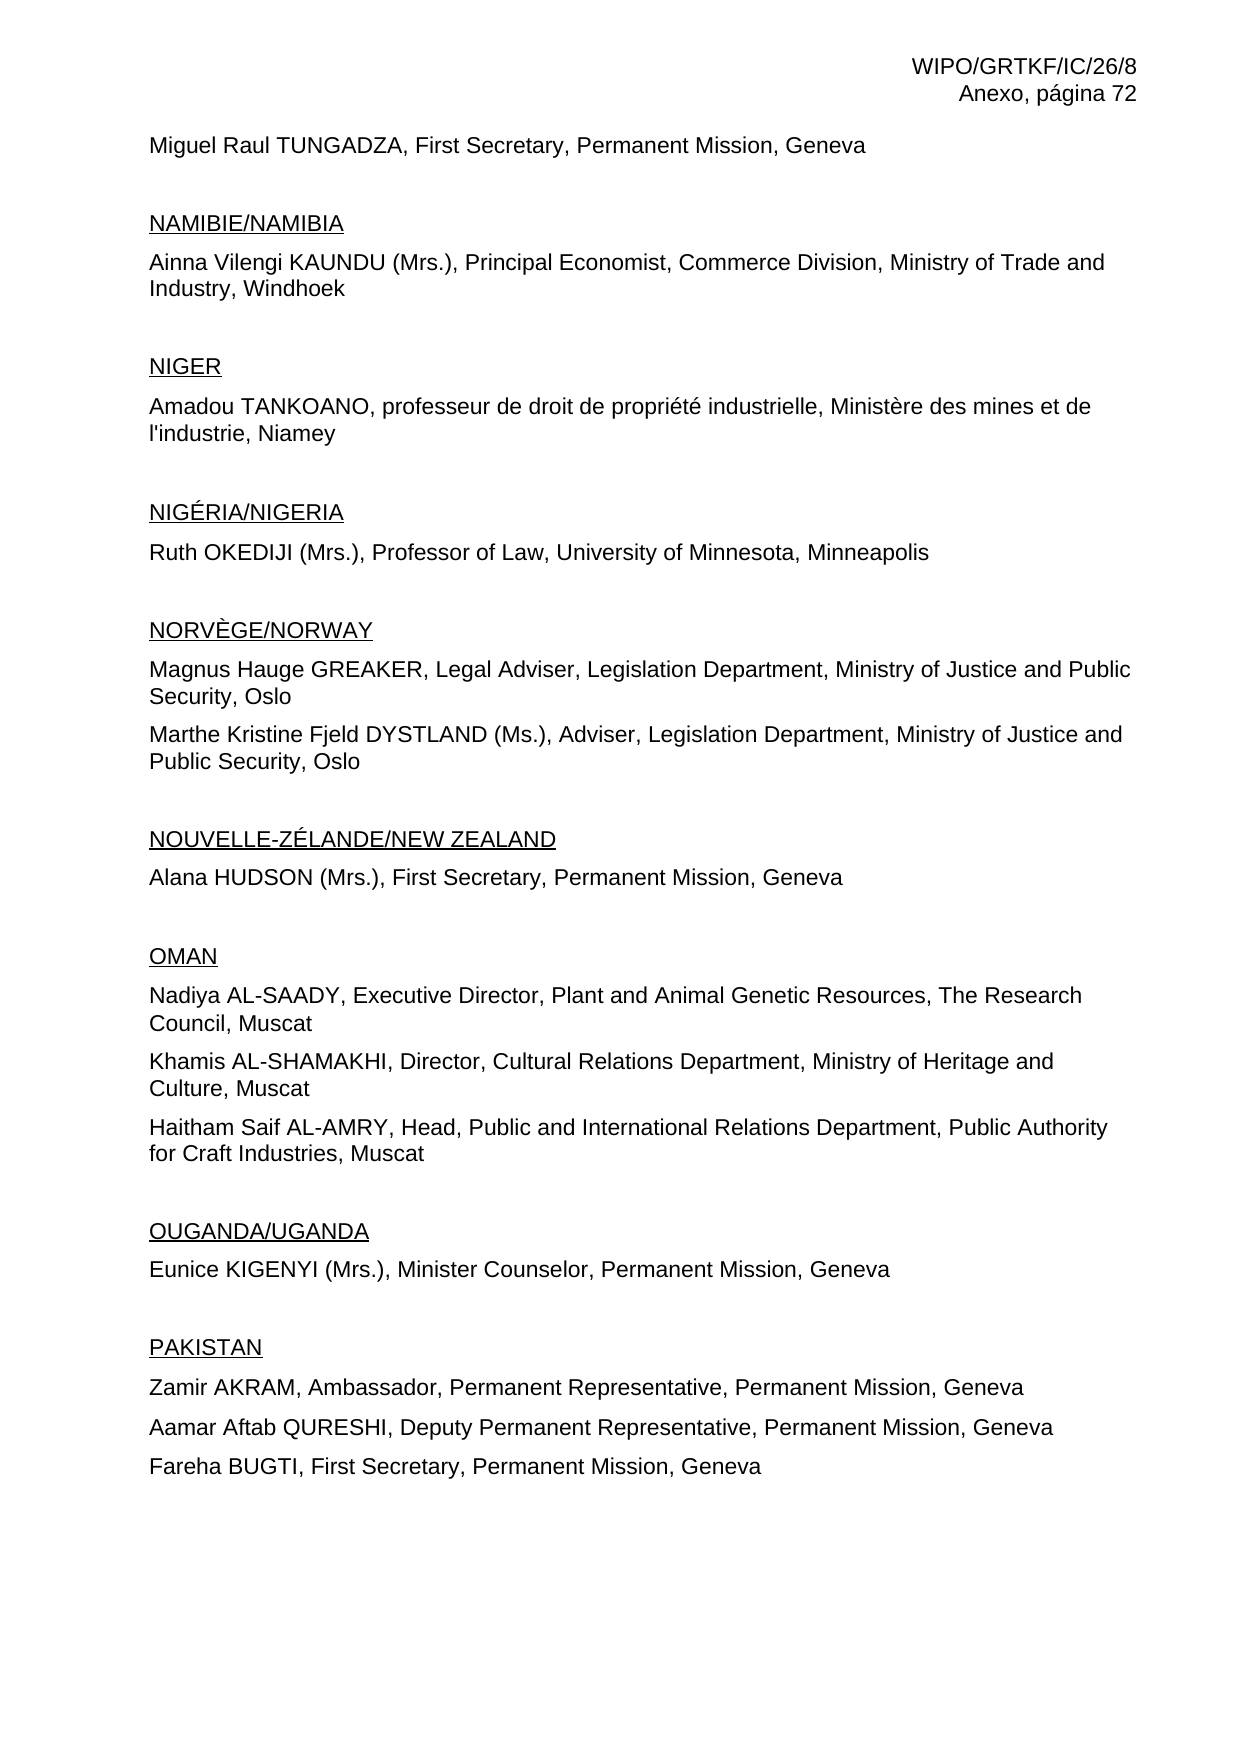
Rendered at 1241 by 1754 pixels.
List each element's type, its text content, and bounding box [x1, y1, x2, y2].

text NORVÈGE/NORWAY [149, 617, 1137, 644]
text Fareha BUGTI, First Secretary, Permanent Mission, Geneva [149, 1453, 1137, 1480]
text Ruth OKEDIJI (Mrs.), Professor of Law, University of Minnesota, Minneapolis [149, 538, 1137, 565]
text Eunice KIGENYI (Mrs.), Minister Counselor, Permanent Mission, Geneva [149, 1256, 1137, 1283]
text NOUVELLE-ZÉLANDE/NEW ZEALAND [149, 826, 1137, 852]
text Nadiya AL-SAADY, Executive Director, Plant and Animal Genetic Resources, The Research Council, Muscat [149, 982, 1137, 1036]
text OMAN [149, 942, 1137, 969]
text Amadou TANKOANO, professeur de droit de propriété industrielle, Ministère des mines et de l'industrie, Niamey [149, 392, 1137, 447]
text OUGANDA/UGANDA [149, 1218, 1137, 1244]
text Miguel Raul TUNGADZA, First Secretary, Permanent Mission, Geneva [149, 132, 1137, 158]
text Haitham Saif AL-AMRY, Head, Public and International Relations Department, Public Authority for Craft Industries, Muscat [149, 1113, 1137, 1166]
text Aamar Aftab QURESHI, Deputy Permanent Representative, Permanent Mission, Geneva [149, 1413, 1137, 1440]
text Magnus Hauge GREAKER, Legal Adviser, Legislation Department, Ministry of Justice and Public Security, Oslo [149, 656, 1137, 709]
text NIGER [149, 353, 1137, 380]
text Ainna Vilengi Kaundu (Mrs.), Principal Economist, Commerce Division, Ministry of Trade and Industry, Windhoek [149, 249, 1137, 301]
text NIGÉRIA/NIGERIA [149, 499, 1137, 526]
text Zamir AKRAM, Ambassador, Permanent Representative, Permanent Mission, Geneva [149, 1374, 1137, 1401]
text Marthe Kristine Fjeld DYSTLAND (Ms.), Adviser, Legislation Department, Ministry of Justice and Public Security, Oslo [149, 721, 1137, 774]
text NAMIBIE/NAMIBIA [149, 210, 1137, 236]
text Alana HUDSON (Mrs.), First Secretary, Permanent Mission, Geneva [149, 864, 1137, 891]
text PAKISTAN [149, 1334, 1137, 1361]
text Khamis AL-SHAMAKHI, Director, Cultural Relations Department, Ministry of Heritage and Culture, Muscat [149, 1048, 1137, 1101]
